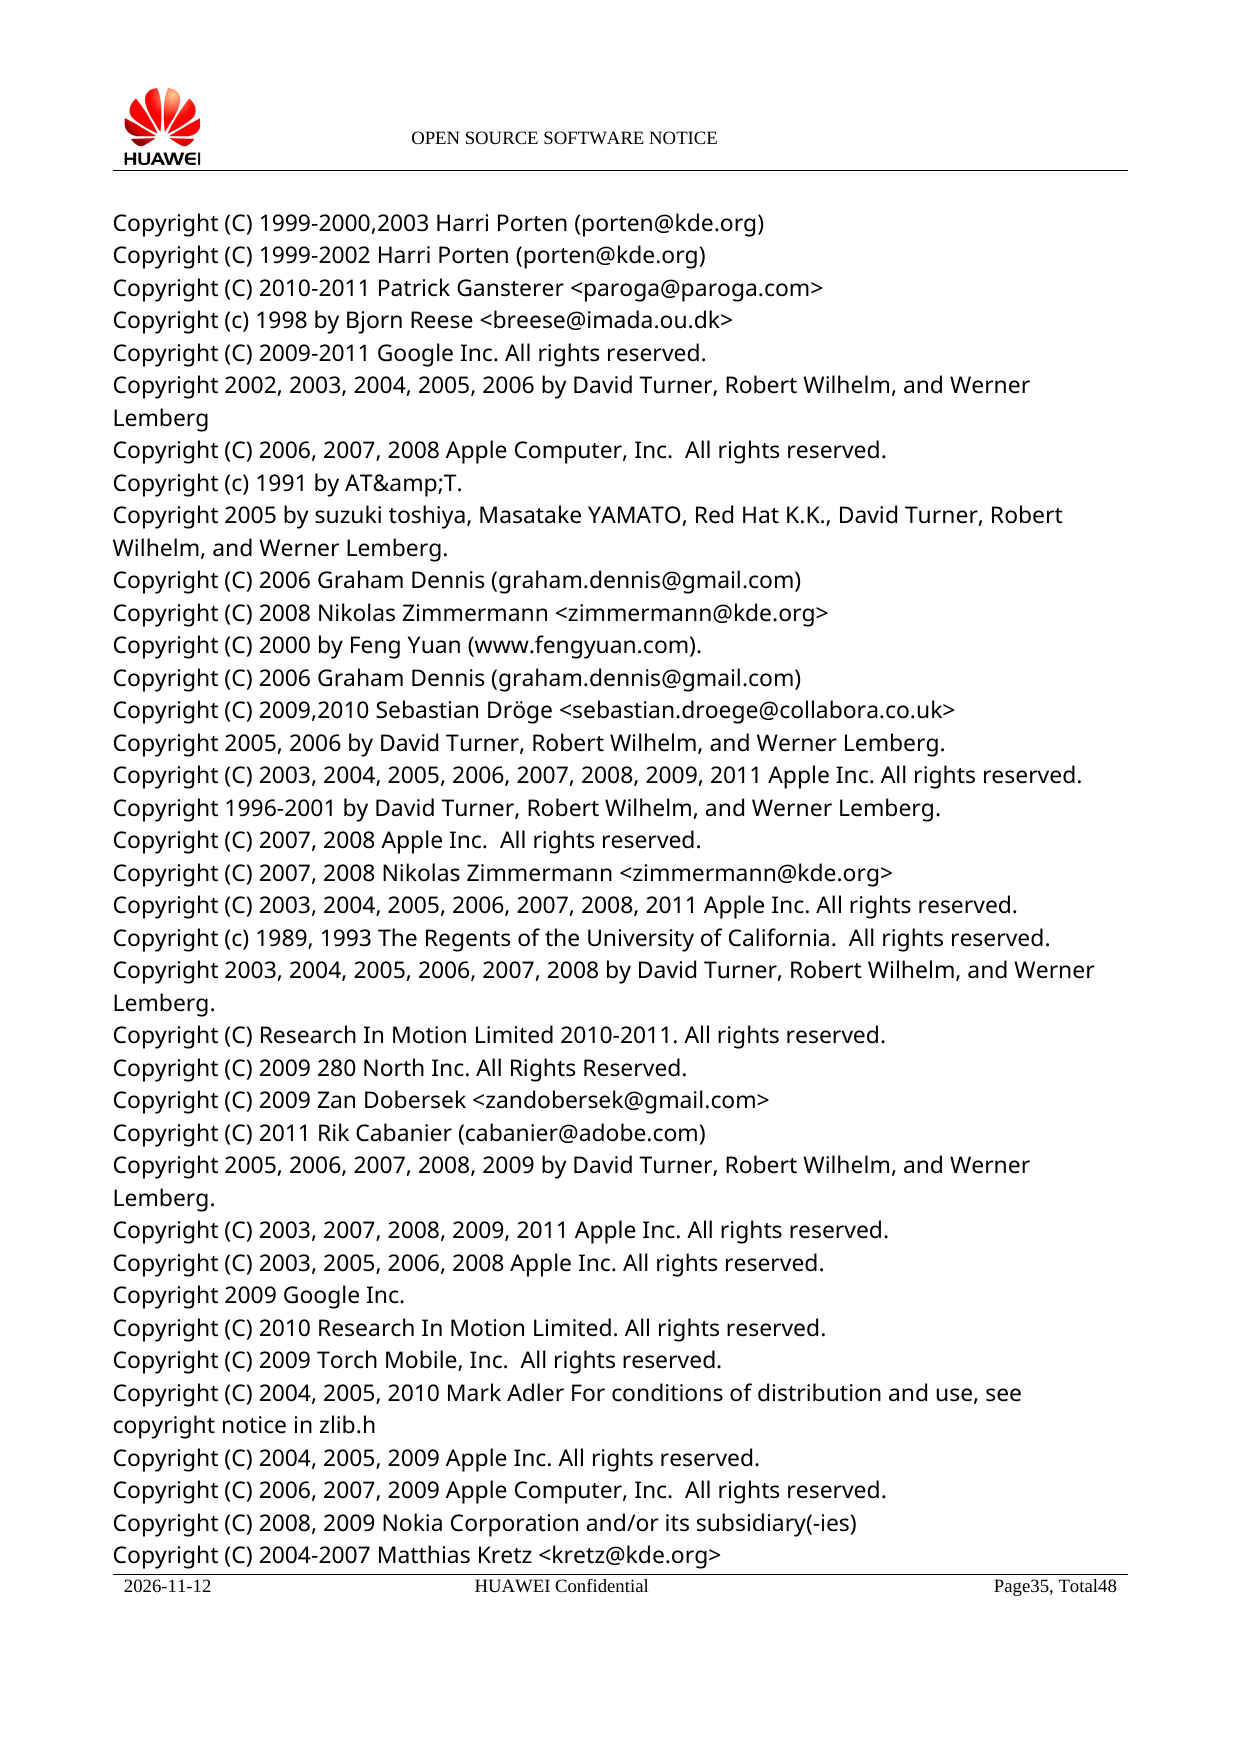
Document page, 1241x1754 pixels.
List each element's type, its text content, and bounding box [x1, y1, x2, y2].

picture [124, 88, 201, 165]
